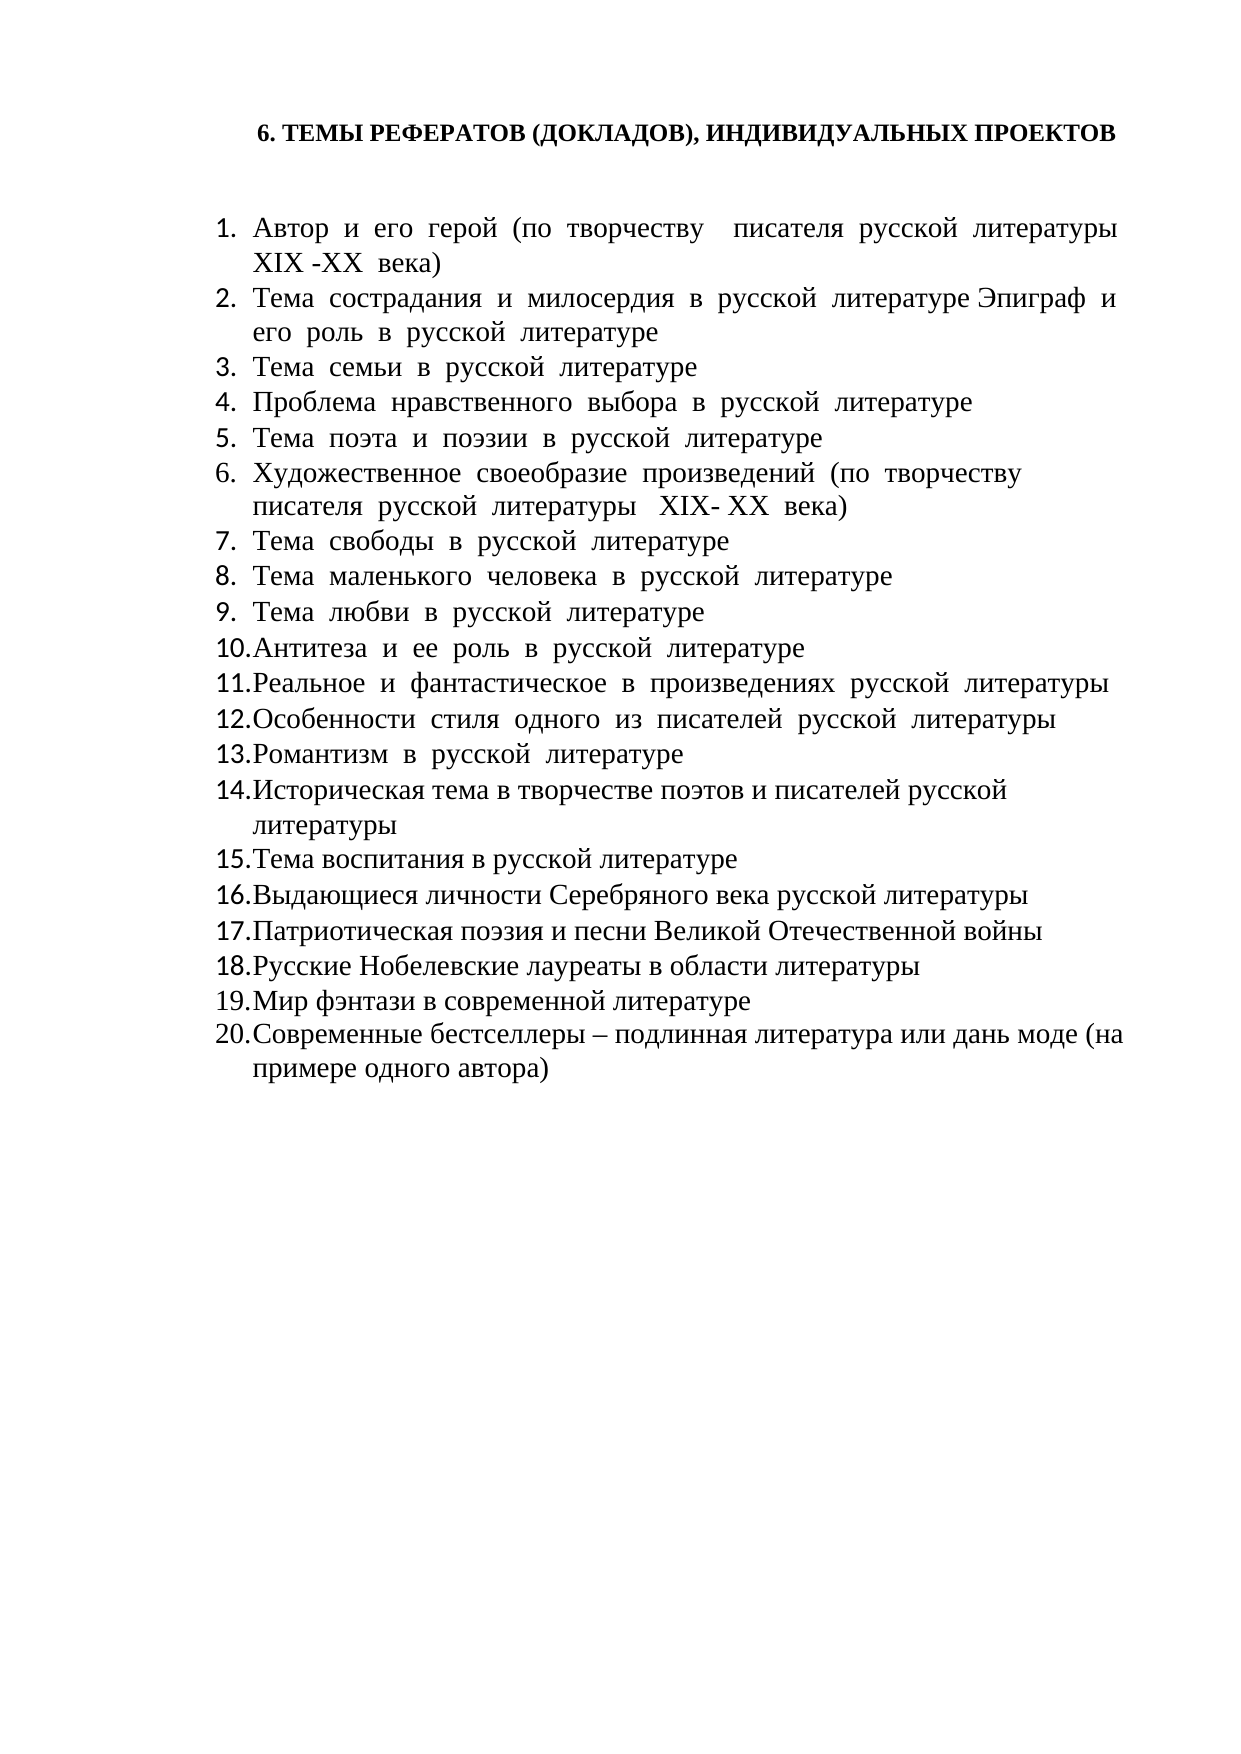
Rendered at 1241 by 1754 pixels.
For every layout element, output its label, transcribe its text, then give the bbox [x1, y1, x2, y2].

list Тема маленького человека в русской литературе [215, 557, 1152, 593]
list Современные бестселлеры – подлинная литература или дань моде (на примере одного автора) [215, 1016, 1152, 1083]
list Проблема нравственного выбора в русской литературе [215, 383, 1152, 419]
list Тема свободы в русской литературе [215, 522, 1152, 557]
list Мир фэнтази в современной литературе [215, 983, 1152, 1016]
list Тема семьи в русской литературе [215, 348, 1152, 383]
list Тема поэта и поэзии в русской литературе [215, 419, 1152, 455]
list Историческая тема в творчестве поэтов и писателей русской литературы [215, 771, 1152, 840]
text 6. ТЕМЫ РЕФЕРАТОВ (ДОКЛАДОВ), ИНДИВИДУАЛЬНЫХ ПРОЕКТОВ [177, 118, 1152, 147]
list Реальное и фантастическое в произведениях русской литературы [215, 664, 1152, 700]
list Выдающиеся личности Серебряного века русской литературы [215, 876, 1152, 912]
list Патриотическая поэзия и песни Великой Отечественной войны [215, 912, 1152, 947]
list Автор и его герой (по творчеству писателя русской литературы XIX -XX века) [215, 209, 1152, 279]
list Романтизм в русской литературе [215, 736, 1152, 771]
list Русские Нобелевские лауреаты в области литературы [215, 947, 1152, 983]
list Особенности стиля одного из писателей русской литературы [215, 700, 1152, 736]
list Художественное своеобразие произведений (по творчеству писателя русской литературы XIX- XX века) [215, 455, 1152, 522]
list Тема любви в русской литературе [215, 593, 1152, 629]
list Тема сострадания и милосердия в русской литературе Эпиграф и его роль в русской литературе [215, 279, 1152, 348]
list Антитеза и ее роль в русской литературе [215, 629, 1152, 664]
list Тема воспитания в русской литературе [215, 840, 1152, 876]
